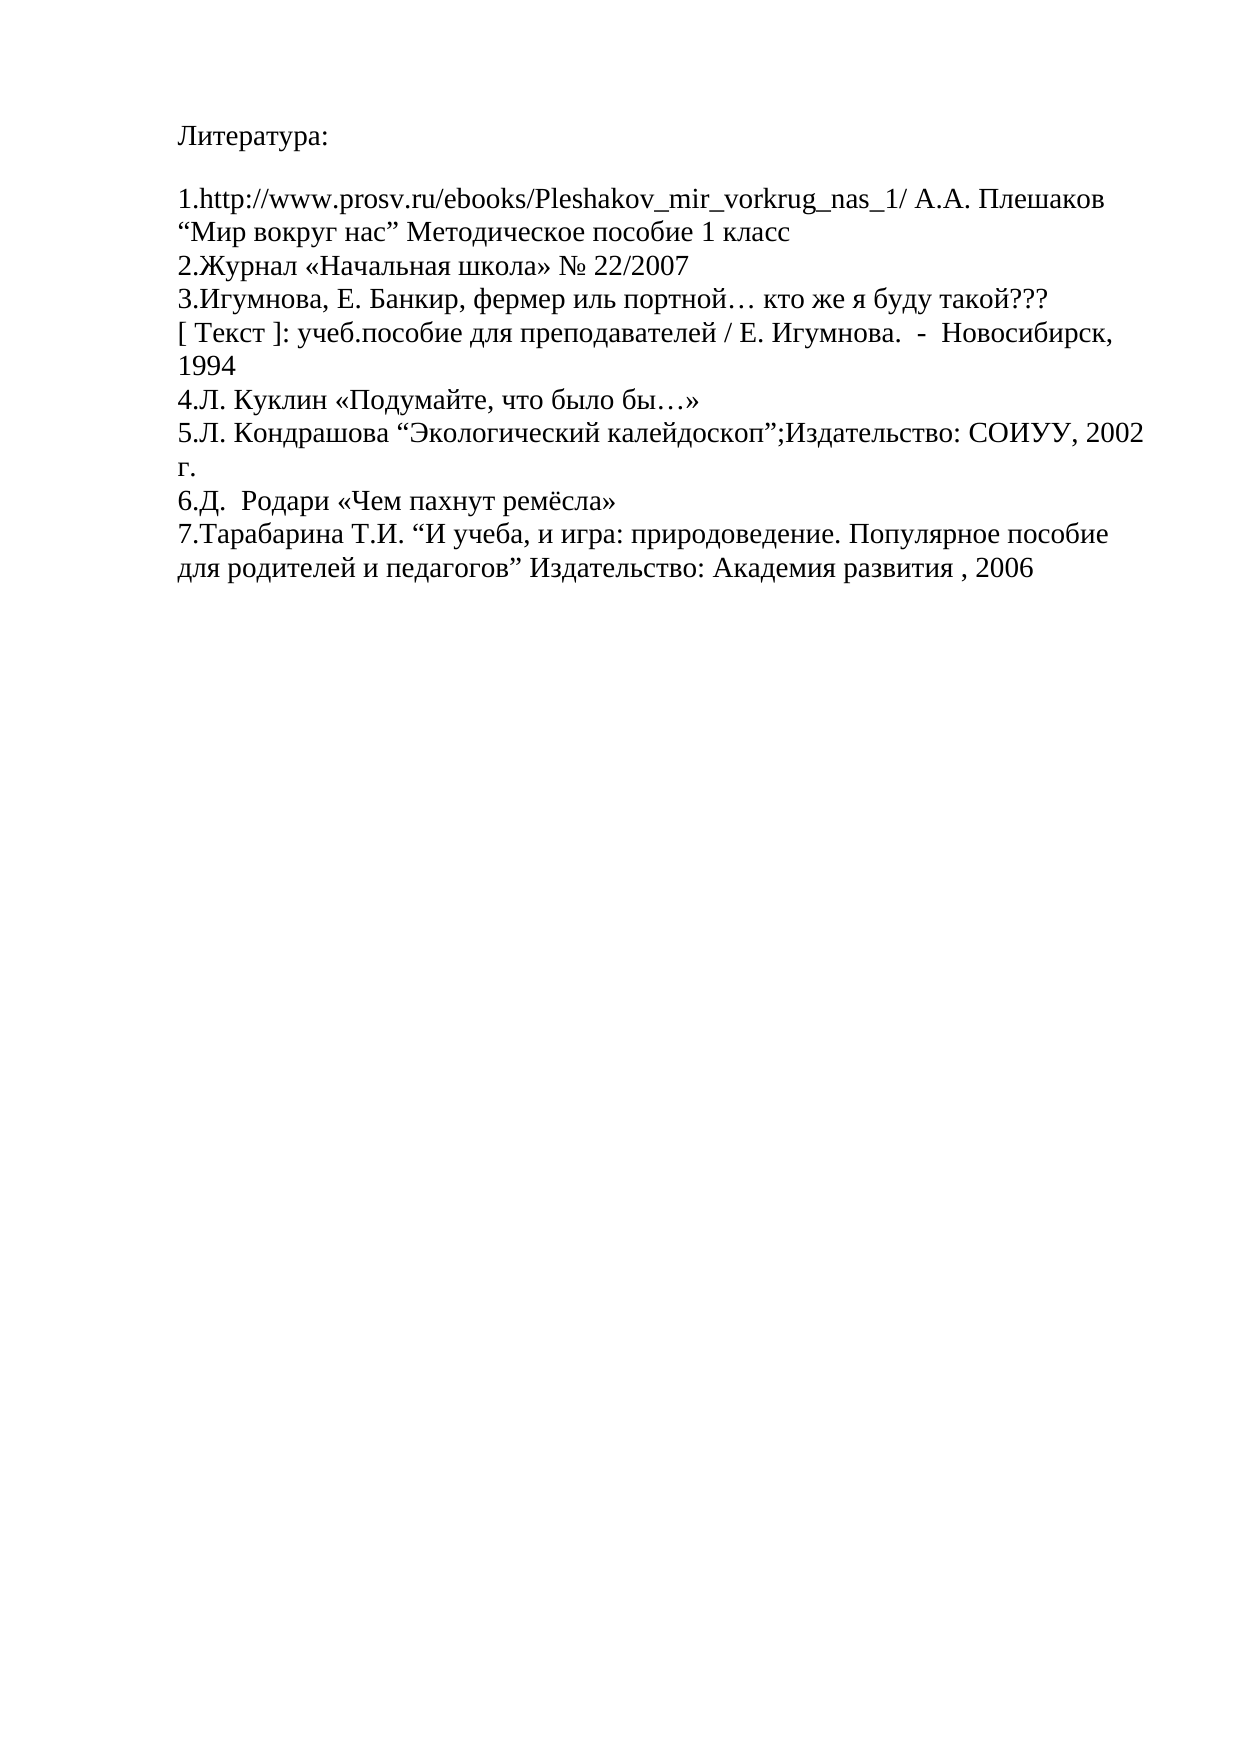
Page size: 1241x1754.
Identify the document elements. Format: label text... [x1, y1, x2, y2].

text Литература: [177, 118, 1152, 152]
text 4.Л. Куклин «Подумайте, что было бы…» [177, 382, 1152, 416]
text 6.Д. Родари «Чем пахнут ремёсла» [177, 483, 1152, 516]
text 1.http://www.prosv.ru/ebooks/Pleshakov_mir_vorkrug_nas_1/ А.А. Плешаков “Мир вокруг нас” Методическое пособие 1 класс [177, 181, 1152, 248]
text 3.Игумнова, Е. Банкир, фермер иль портной… кто же я буду такой??? [ Текст ]: учеб.пособие для преподавателей / Е. Игумнова. - Новосибирск, 1994 [177, 281, 1152, 382]
text 7.Тарабарина Т.И. “И учеба, и игра: природоведение. Популярное пособие для родителей и педагогов” Издательство: Академия развития , 2006 [177, 516, 1152, 583]
text 5.Л. Кондрашова “Экологический калейдоскоп”;Издательство: СОИУУ, 2002 г. [177, 416, 1152, 483]
text 2.Журнал «Начальная школа» № 22/2007 [177, 248, 1152, 281]
